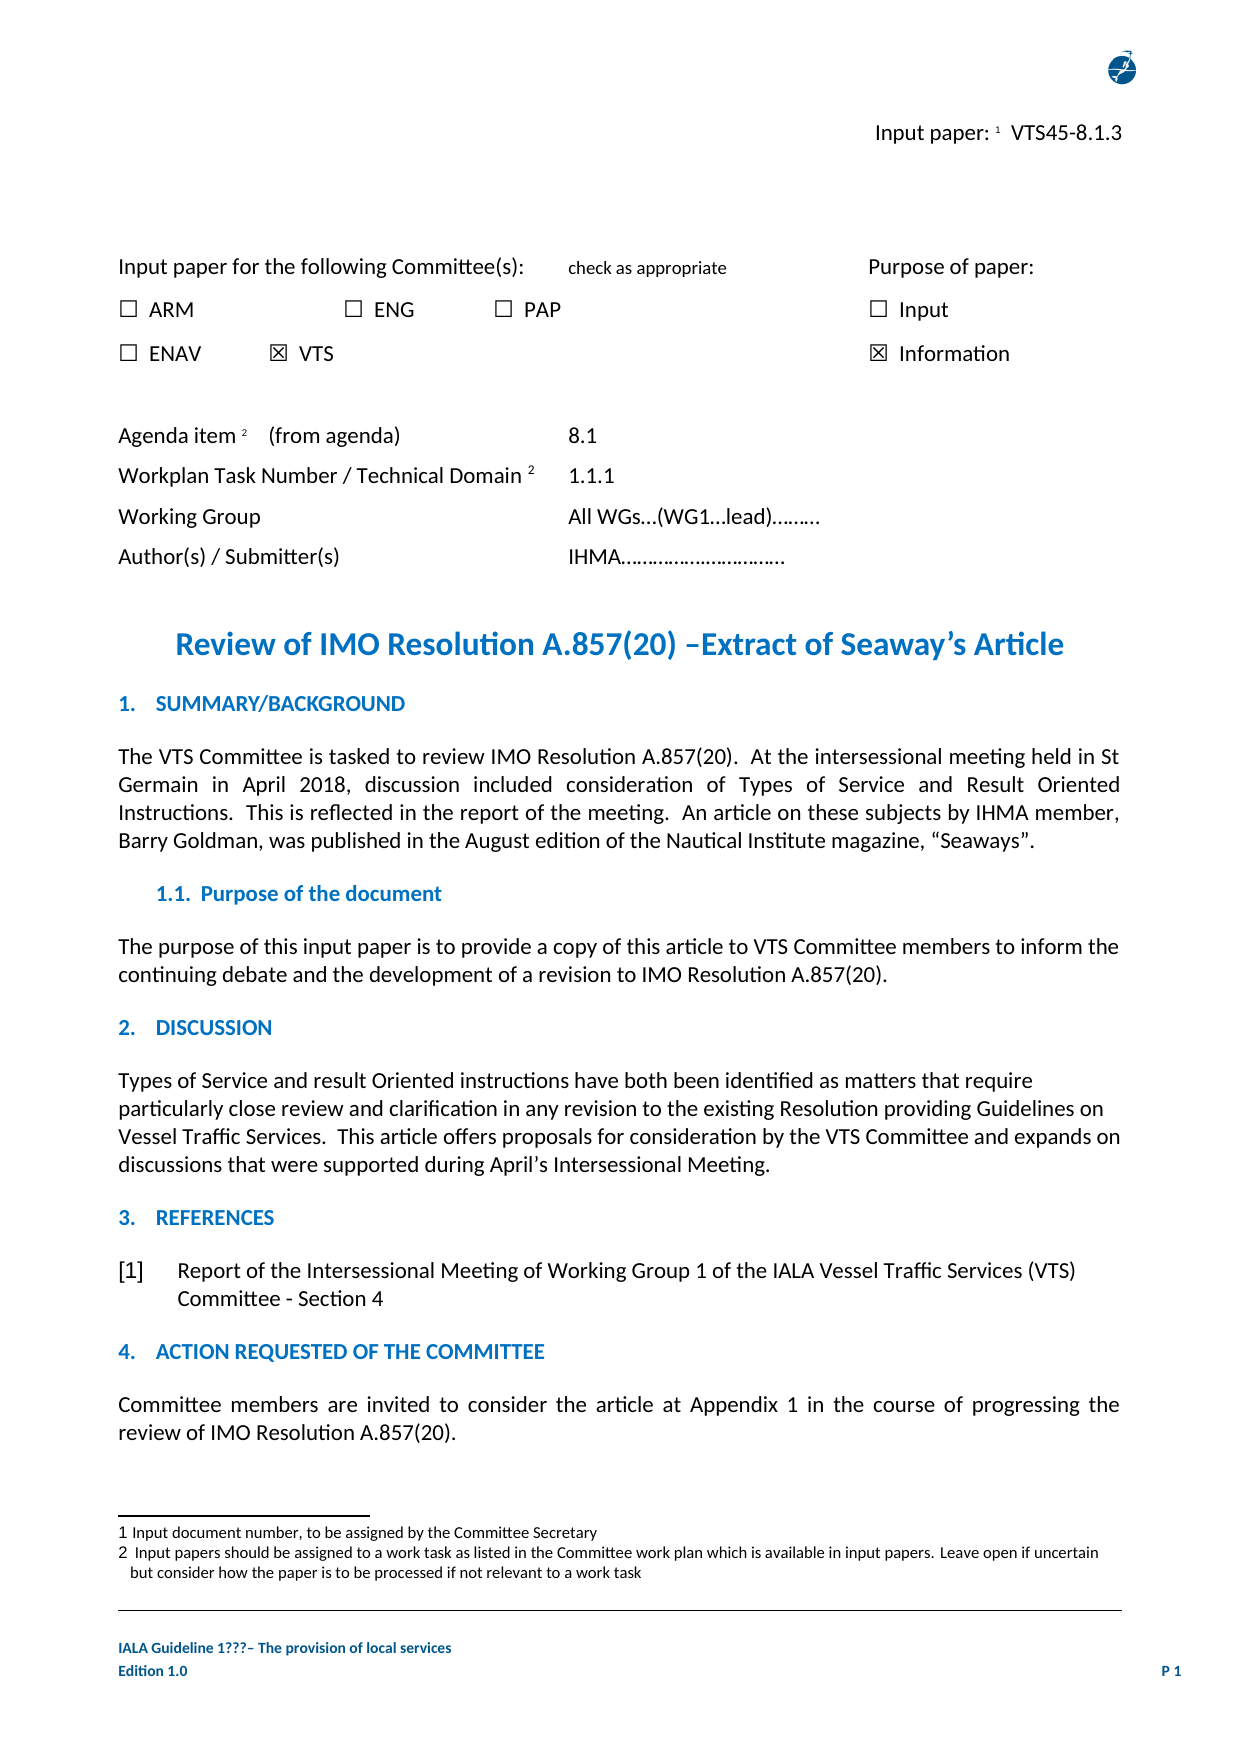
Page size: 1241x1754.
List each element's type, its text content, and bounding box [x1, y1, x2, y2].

subtitle Summary/BACKGROUND [118, 689, 1122, 717]
text Committee members are invited to consider the article at Appendix 1 in the course of progressing the review of IMO Resolution A.857(20). [118, 1390, 1122, 1446]
text ARM ENG PAP Input [118, 293, 1122, 324]
text Input paper: VTS45-8.1.3 [118, 118, 1122, 146]
text The VTS Committee is tasked to review IMO Resolution A.857(20). At the intersessional meeting held in St Germain in April 2018, discussion included consideration of Types of Service and Result Oriented Instructions. This is reflected in the report of the meeting. An article on these subjects by IHMA member, Barry Goldman, was published in the August edition of the Nautical Institute magazine, “Seaways”. [118, 742, 1122, 854]
text The purpose of this input paper is to provide a copy of this article to VTS Committee members to inform the continuing debate and the development of a revision to IMO Resolution A.857(20). [118, 932, 1122, 988]
title Review of IMO Resolution A.857(20) –Extract of Seaway’s Article [118, 623, 1122, 664]
text Working Group All WGs…(WG1…lead)……… [118, 502, 1122, 530]
subtitle Action requested of the Committee [118, 1337, 1122, 1365]
subtitle Purpose of the document [156, 879, 1122, 907]
subtitle References [118, 1203, 1122, 1231]
text Workplan Task Number / Technical Domain 2 1.1.1 [118, 461, 1122, 489]
picture [1077, 0, 1196, 119]
text Report of the Intersessional Meeting of Working Group 1 of the IALA Vessel Traffic Services (VTS) Committee - Section 4 [118, 1256, 1122, 1312]
text ENAV VTS Information [118, 336, 1122, 368]
text Agenda item (from agenda) 8.1 [118, 421, 1122, 449]
text Input paper for the following Committee(s): check as appropriate Purpose of paper: [118, 252, 1122, 280]
subtitle Discussion [118, 1013, 1122, 1041]
text Author(s) / Submitter(s) IHMA…………….…………… [118, 542, 1122, 570]
subtitle Types of Service and result Oriented instructions have both been identified as matters that require particularly close review and clarification in any revision to the existing Resolution providing Guidelines on Vessel Traffic Services. This article offers proposals for consideration by the VTS Committee and expands on discussions that were supported during April’s Intersessional Meeting. [118, 1066, 1122, 1178]
